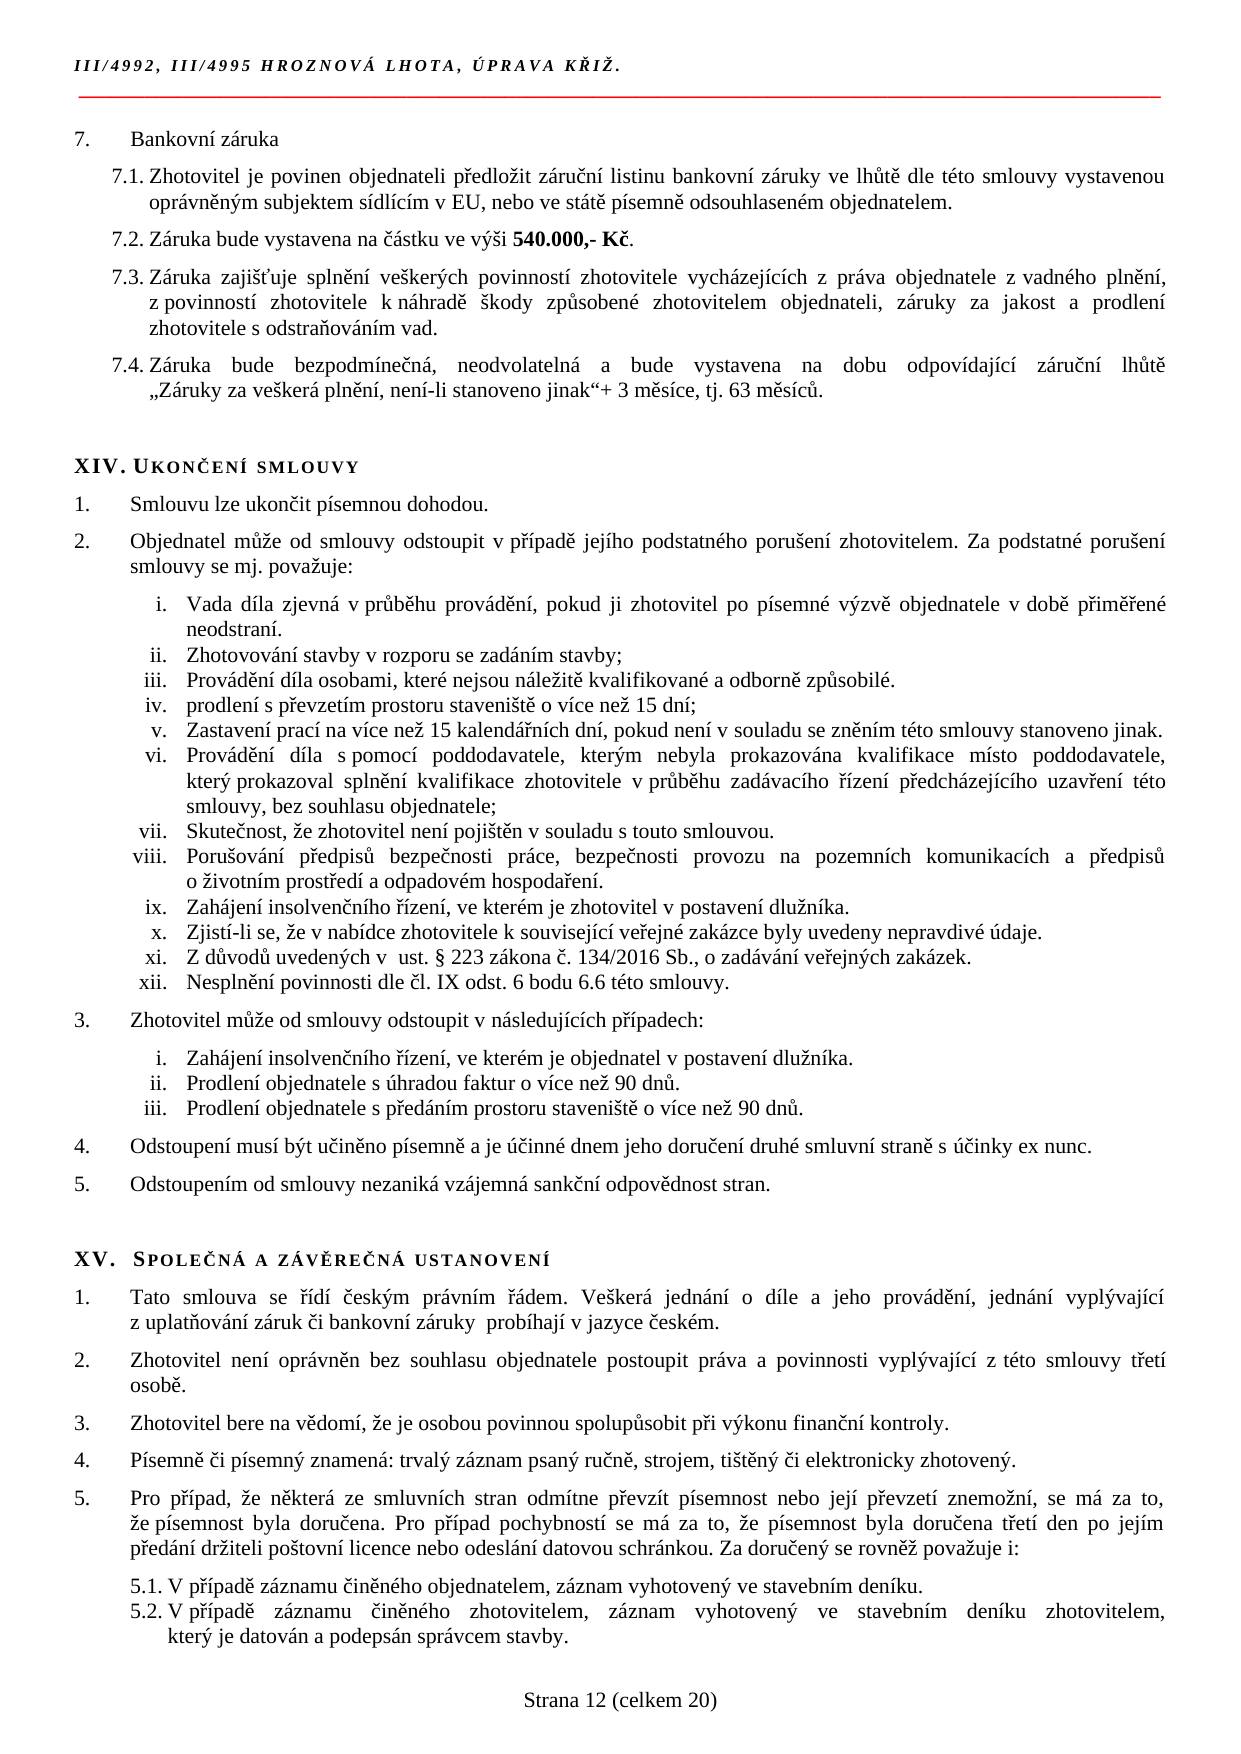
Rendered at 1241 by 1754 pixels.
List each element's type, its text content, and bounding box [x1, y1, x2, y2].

list Zastavení prací na více než 15 kalendářních dní, pokud není v souladu se zněním této smlouvy stanoveno jinak. [167, 717, 1166, 742]
list prodlení s převzetím prostoru staveniště o více než 15 dní; [167, 692, 1166, 717]
list Bankovní záruka [74, 126, 1166, 151]
list Zahájení insolvenčního řízení, ve kterém je objednatel v postavení dlužníka. [167, 1045, 1166, 1070]
list Provádění díla s pomocí poddodavatele, kterým nebyla prokazována kvalifikace místo poddodavatele, který prokazoval splnění kvalifikace zhotovitele v průběhu zadávacího řízení předcházejícího uzavření této smlouvy, bez souhlasu objednatele; [167, 742, 1166, 818]
list Záruka bude bezpodmínečná, neodvolatelná a bude vystavena na dobu odpovídající záruční lhůtě „Záruky za veškerá plnění, není-li stanoveno jinak“+ 3 měsíce, tj. 63 měsíců. [111, 352, 1166, 403]
list Ukončení smlouvy [74, 453, 1166, 478]
list Skutečnost, že zhotovitel není pojištěn v souladu s touto smlouvou. [167, 818, 1166, 843]
list Společná a závěrečná ustanovení [74, 1246, 1166, 1271]
list Tato smlouva se řídí českým právním řádem. Veškerá jednání o díle a jeho provádění, jednání vyplývající z uplatňování záruk či bankovní záruky probíhají v jazyce českém. [74, 1284, 1166, 1334]
list Záruka zajišťuje splnění veškerých povinností zhotovitele vycházejících z práva objednatele z vadného plnění, z povinností zhotovitele k náhradě škody způsobené zhotovitelem objednateli, záruky za jakost a prodlení zhotovitele s odstraňováním vad. [111, 264, 1166, 340]
list Provádění díla osobami, které nejsou náležitě kvalifikované a odborně způsobilé. [167, 667, 1166, 692]
list Odstoupením od smlouvy nezaniká vzájemná sankční odpovědnost stran. [74, 1171, 1166, 1196]
list Vada díla zjevná v průběhu provádění, pokud ji zhotovitel po písemné výzvě objednatele v době přiměřené neodstraní. [167, 591, 1166, 642]
list Pro případ, že některá ze smluvních stran odmítne převzít písemnost nebo její převzetí znemožní, se má za to, že písemnost byla doručena. Pro případ pochybností se má za to, že písemnost byla doručena třetí den po jejím předání držiteli poštovní licence nebo odeslání datovou schránkou. Za doručený se rovněž považuje i: [74, 1485, 1166, 1561]
list Smlouvu lze ukončit písemnou dohodou. [74, 491, 1166, 516]
list Zhotovitel není oprávněn bez souhlasu objednatele postoupit práva a povinnosti vyplývající z této smlouvy třetí osobě. [74, 1347, 1166, 1397]
list Porušování předpisů bezpečnosti práce, bezpečnosti provozu na pozemních komunikacích a předpisů o životním prostředí a odpadovém hospodaření. [167, 843, 1166, 894]
list V případě záznamu činěného zhotovitelem, záznam vyhotovený ve stavebním deníku zhotovitelem, který je datován a podepsán správcem stavby. [130, 1598, 1166, 1649]
list Prodlení objednatele s úhradou faktur o více než 90 dnů. [167, 1070, 1166, 1095]
list Objednatel může od smlouvy odstoupit v případě jejího podstatného porušení zhotovitelem. Za podstatné porušení smlouvy se mj. považuje: [74, 528, 1166, 579]
list Zhotovitel může od smlouvy odstoupit v následujících případech: [74, 1007, 1166, 1032]
list Zhotovitel bere na vědomí, že je osobou povinnou spolupůsobit při výkonu finanční kontroly. [74, 1409, 1166, 1435]
list Zhotovování stavby v rozporu se zadáním stavby; [167, 642, 1166, 667]
list Písemně či písemný znamená: trvalý záznam psaný ručně, strojem, tištěný či elektronicky zhotovený. [74, 1447, 1166, 1472]
list Zjistí-li se, že v nabídce zhotovitele k související veřejné zakázce byly uvedeny nepravdivé údaje. [167, 919, 1166, 944]
list Záruka bude vystavena na částku ve výši 540.000,- Kč. [111, 226, 1166, 252]
list Prodlení objednatele s předáním prostoru staveniště o více než 90 dnů. [167, 1095, 1166, 1120]
list Zahájení insolvenčního řízení, ve kterém je zhotovitel v postavení dlužníka. [167, 894, 1166, 919]
list V případě záznamu činěného objednatelem, záznam vyhotovený ve stavebním deníku. [130, 1573, 1166, 1598]
list Nesplnění povinnosti dle čl. IX odst. 6 bodu 6.6 této smlouvy. [167, 969, 1166, 994]
list Zhotovitel je povinen objednateli předložit záruční listinu bankovní záruky ve lhůtě dle této smlouvy vystavenou oprávněným subjektem sídlícím v EU, nebo ve státě písemně odsouhlaseném objednatelem. [111, 163, 1166, 214]
list Odstoupení musí být učiněno písemně a je účinné dnem jeho doručení druhé smluvní straně s účinky ex nunc. [74, 1133, 1166, 1158]
list Z důvodů uvedených v ust. § 223 zákona č. 134/2016 Sb., o zadávání veřejných zakázek. [167, 944, 1166, 969]
